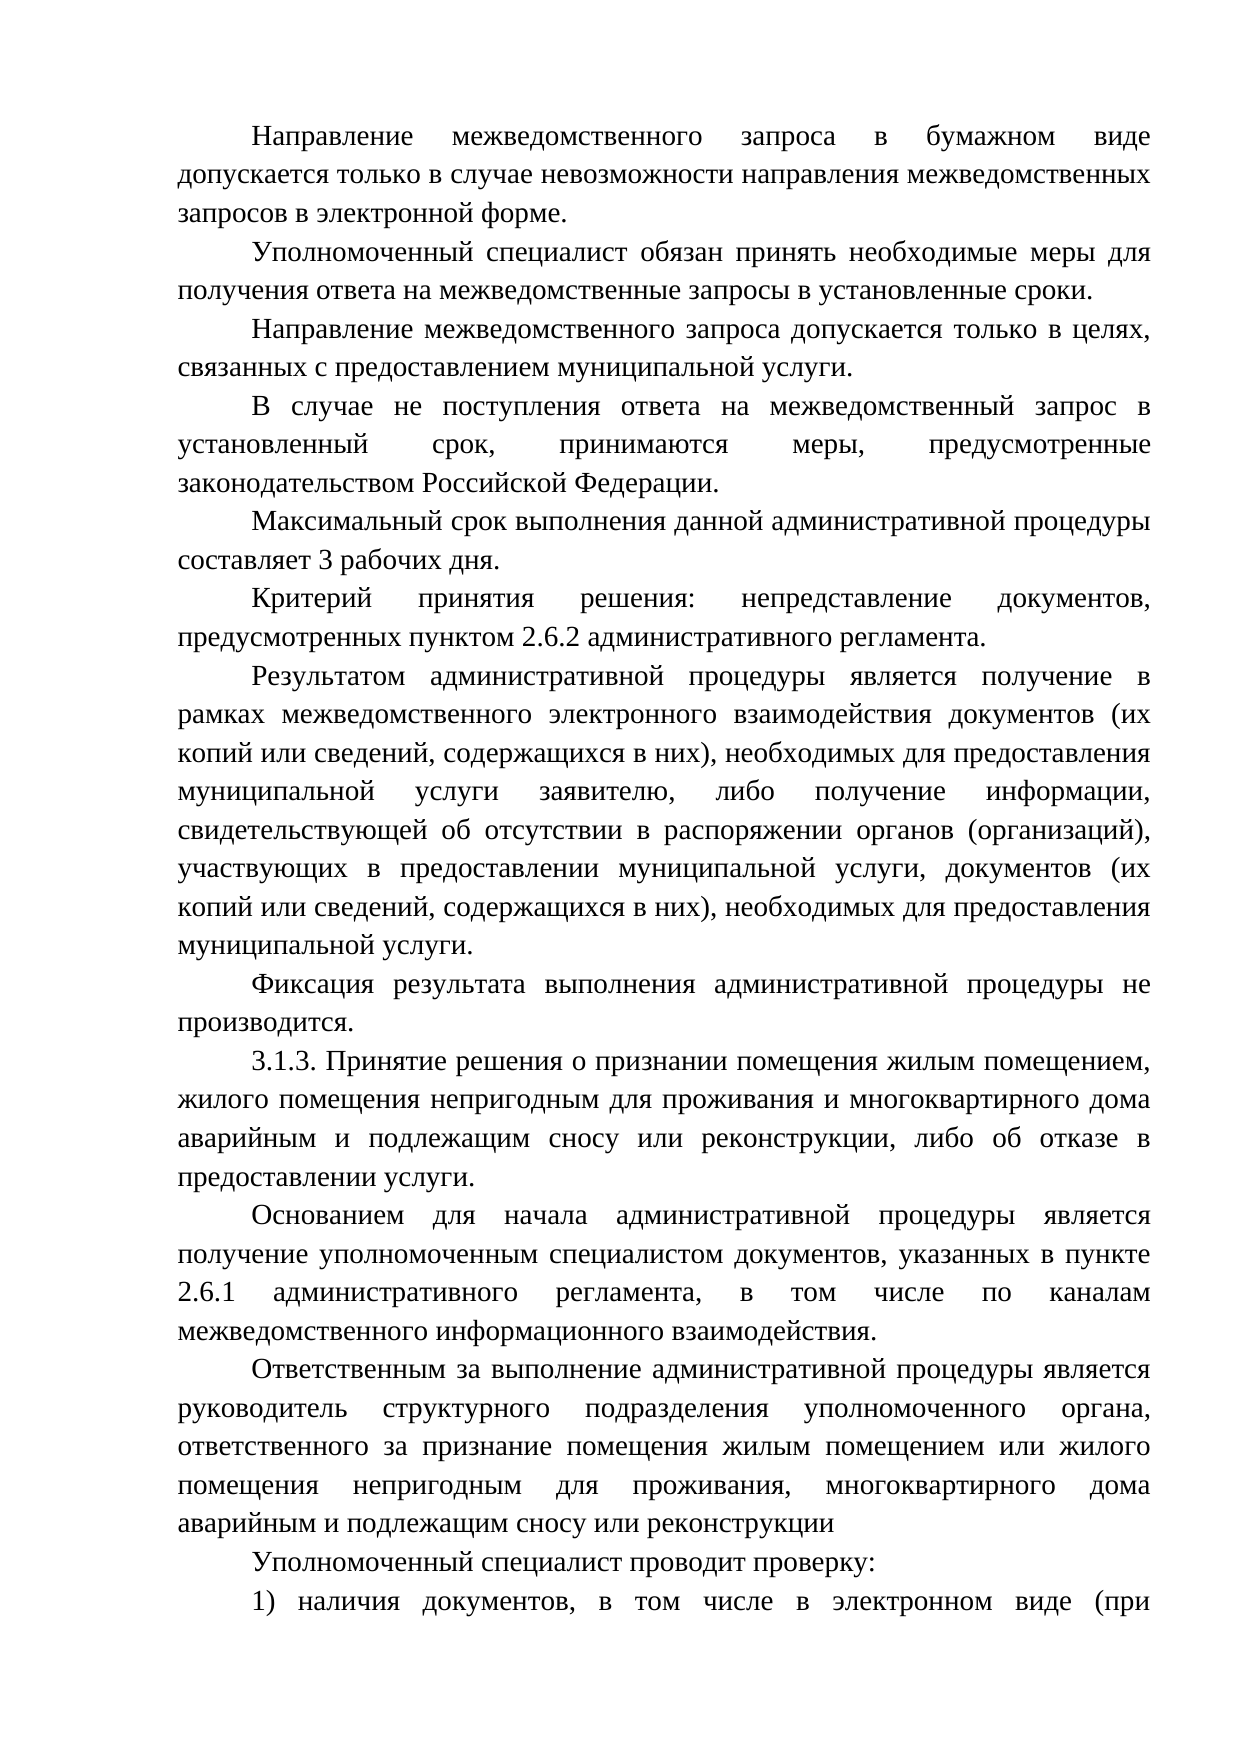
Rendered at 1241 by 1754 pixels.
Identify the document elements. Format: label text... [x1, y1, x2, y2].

text Основанием для начала административной процедуры является получение уполномоченным специалистом документов, указанных в пункте 2.6.1 административного регламента, в том числе по каналам межведомственного информационного взаимодействия. [177, 1197, 1152, 1346]
text В случае не поступления ответа на межведомственный запрос в установленный срок, принимаются меры, предусмотренные законодательством Российской Федерации. [177, 388, 1152, 498]
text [177, 1583, 1152, 1616]
text Ответственным за выполнение административной процедуры является руководитель структурного подразделения уполномоченного органа, ответственного за признание помещения жилым помещением или жилого помещения непригодным для проживания, многоквартирного дома аварийным и подлежащим сносу или реконструкции [177, 1351, 1152, 1539]
text Направление межведомственного запроса в бумажном виде допускается только в случае невозможности направления межведомственных запросов в электронной форме. [177, 118, 1152, 229]
text Направление межведомственного запроса допускается только в целях, связанных с предоставлением муниципальной услуги. [177, 311, 1152, 383]
text Уполномоченный специалист обязан принять необходимые меры для получения ответа на межведомственные запросы в установленные сроки. [177, 234, 1152, 306]
text Максимальный срок выполнения данной административной процедуры составляет 3 рабочих дня. [177, 503, 1152, 576]
text Результатом административной процедуры является получение в рамках межведомственного электронного взаимодействия документов (их копий или сведений, содержащихся в них), необходимых для предоставления муниципальной услуги заявителю, либо получение информации, свидетельствующей об отсутствии в распоряжении органов (организаций), участвующих в предоставлении муниципальной услуги, документов (их копий или сведений, содержащихся в них), необходимых для предоставления муниципальной услуги. [177, 658, 1152, 961]
text Критерий принятия решения: непредставление документов, предусмотренных пунктом 2.6.2 административного регламента. [177, 581, 1152, 653]
text 3.1.3. Принятие решения о признании помещения жилым помещением, жилого помещения непригодным для проживания и многоквартирного дома аварийным и подлежащим сносу или реконструкции, либо об отказе в предоставлении услуги. [177, 1043, 1152, 1192]
text Фиксация результата выполнения административной процедуры не производится. [177, 966, 1152, 1038]
text Уполномоченный специалист проводит проверку: [177, 1544, 1152, 1578]
